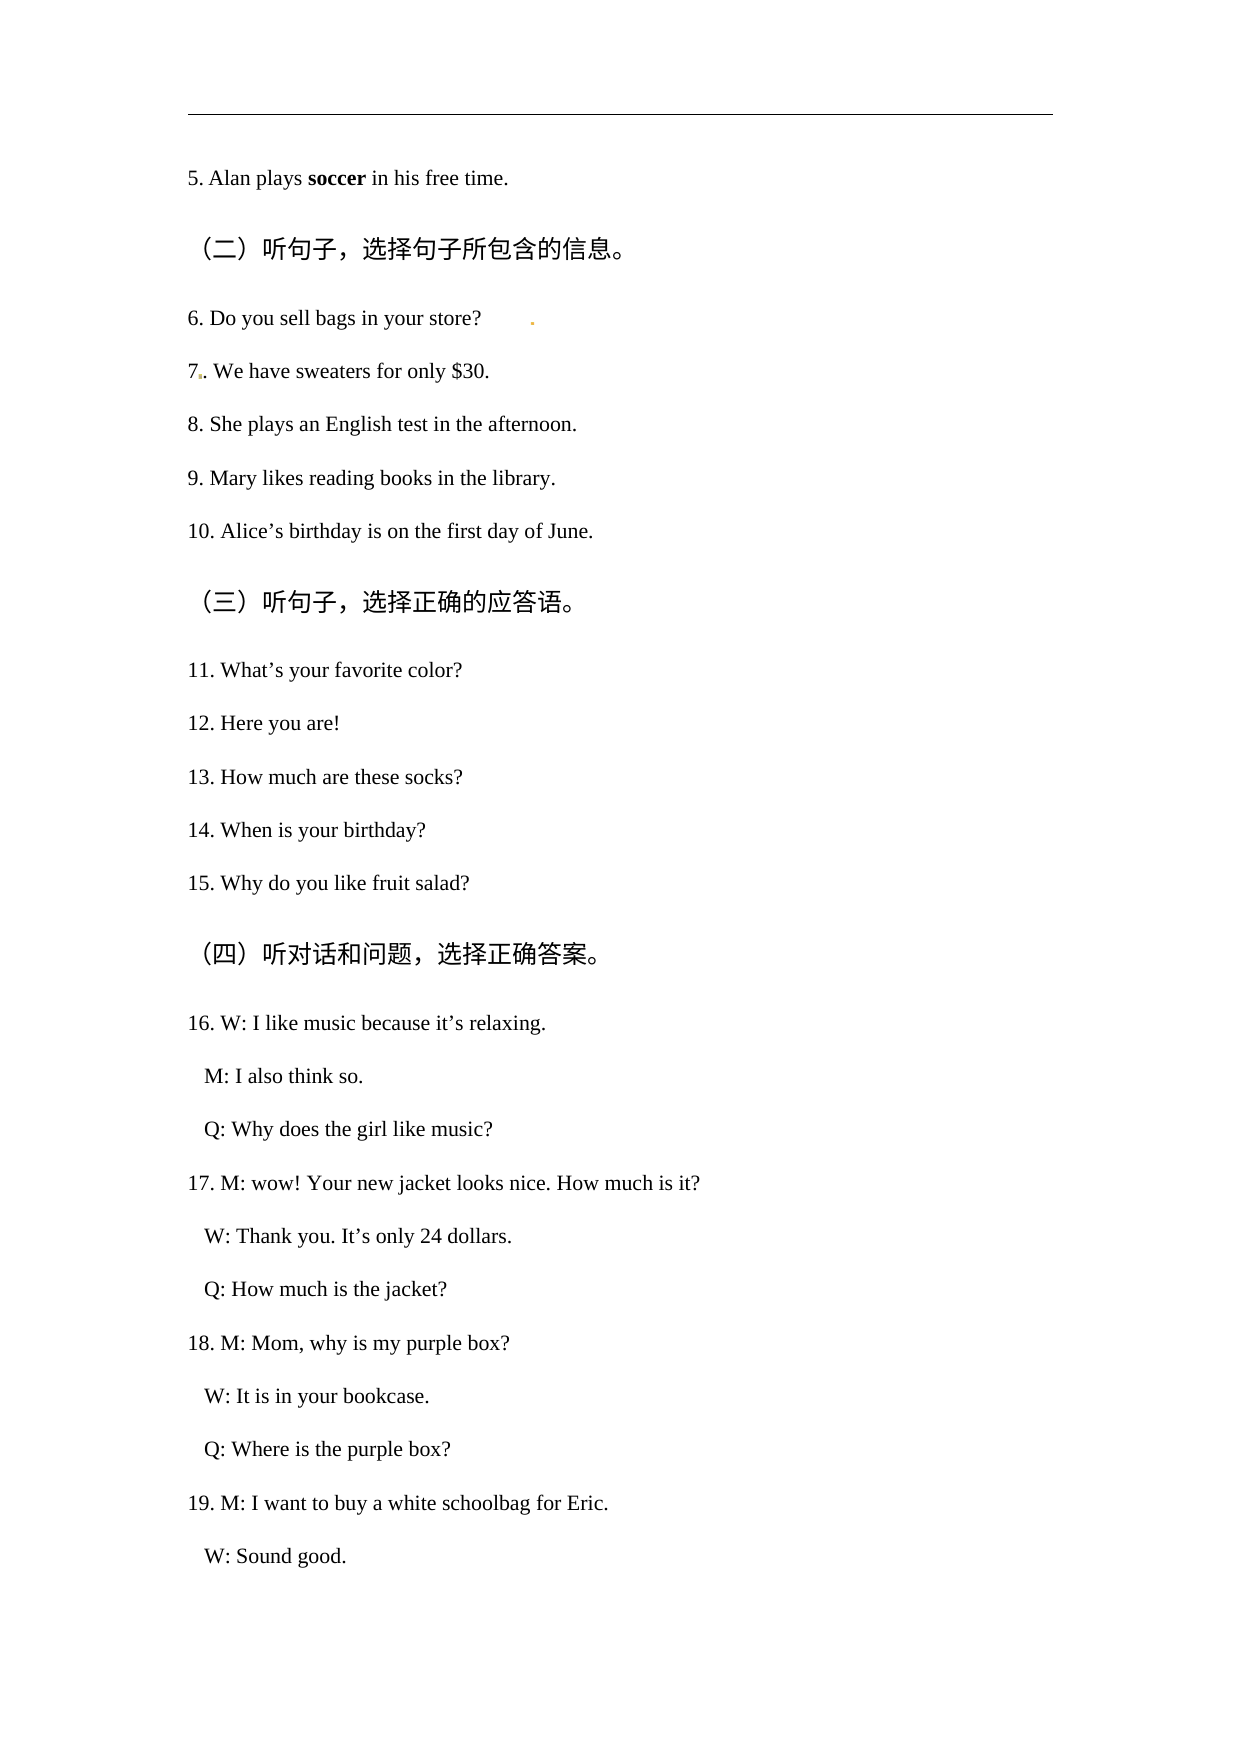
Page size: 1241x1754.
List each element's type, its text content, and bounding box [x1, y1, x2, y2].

text W: Thank you. It’s only 24 dollars. [187, 1219, 1053, 1252]
text Q: How much is the jacket? [187, 1273, 1053, 1305]
text （四）听对话和问题，选择正确答案。 [187, 920, 1053, 985]
text 7. We have sweaters for only $30. [187, 354, 1053, 387]
text 8. She plays an English test in the afternoon. [187, 408, 1053, 440]
text W: Sound good. [187, 1539, 1053, 1572]
text 6. Do you sell bags in your store? [187, 301, 1053, 333]
text 9. Mary likes reading books in the library. [187, 461, 1053, 493]
text 18. M: Mom, why is my purple box? [187, 1326, 1053, 1358]
text 5. Alan plays soccer in his free time. [187, 162, 1053, 194]
text 14. When is your birthday? [187, 813, 1053, 846]
text 16. W: I like music because it’s relaxing. [187, 1006, 1053, 1038]
text Q: Why does the girl like music? [187, 1113, 1053, 1145]
text 17. M: wow! Your new jacket looks nice. How much is it? [187, 1166, 1053, 1198]
text 11. What’s your favorite color? [187, 653, 1053, 686]
text （三）听句子，选择正确的应答语。 [187, 568, 1053, 633]
text W: It is in your bookcase. [187, 1379, 1053, 1412]
text 13. How much are these socks? [187, 760, 1053, 793]
text （二）听句子，选择句子所包含的信息。 [187, 215, 1053, 280]
text 19. M: I want to buy a white schoolbag for Eric. [187, 1486, 1053, 1518]
text 15. Why do you like fruit salad? [187, 867, 1053, 899]
text 10. Alice’s birthday is on the first day of June. [187, 514, 1053, 547]
text 12. Here you are! [187, 707, 1053, 739]
text M: I also think so. [187, 1059, 1053, 1092]
text Q: Where is the purple box? [187, 1433, 1053, 1465]
